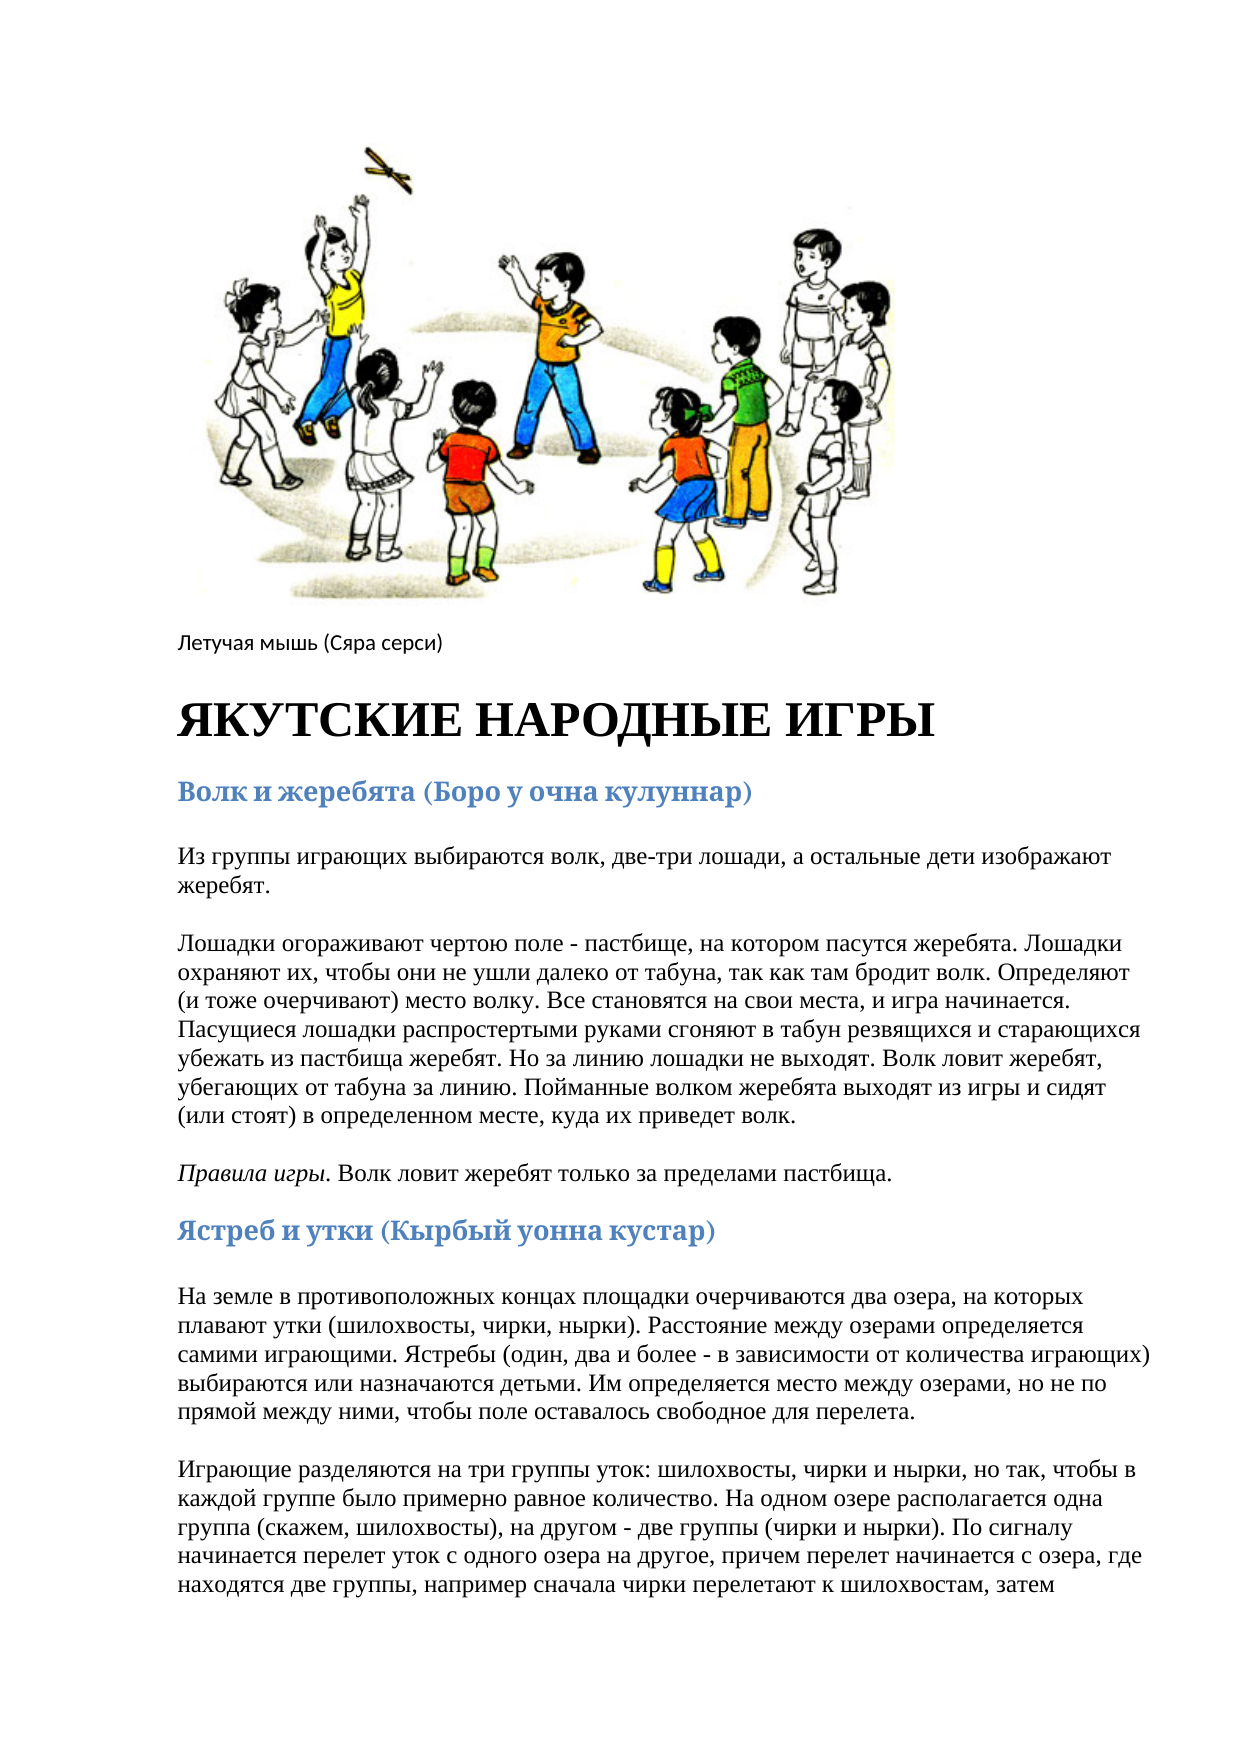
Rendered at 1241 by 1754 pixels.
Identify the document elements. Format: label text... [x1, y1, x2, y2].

text Лошадки огораживают чертою поле - пастбище, на котором пасутся жеребята. Лошадки охраняют их, чтобы они не ушли далеко от табуна, так как там бродит волк. Определяют (и тоже очерчивают) место волку. Все становятся на свои места, и игра начинается. Пасущиеся лошадки распростертыми руками сгоняют в табун резвящихся и старающихся убежать из пастбища жеребят. Но за линию лошадки не выходят. Волк ловит жеребят, убегающих от табуна за линию. Пойманные волком жеребята выходят из игры и сидят (или стоят) в определенном месте, куда их приведет волк. [177, 928, 1152, 1129]
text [177, 1454, 1152, 1598]
text На земле в противоположных концах площадки очерчиваются два озера, на которых плавают утки (шилохвосты, чирки, нырки). Расстояние между озерами определяется самими играющими. Ястребы (один, два и более - в зависимости от количества играющих) выбираются или назначаются детьми. Им определяется место между озерами, но не по прямой между ними, чтобы поле оставалось свободное для перелета. [177, 1281, 1152, 1425]
text Правила игры. Волк ловит жеребят только за пределами пастбища. [177, 1158, 1152, 1187]
text Из группы играющих выбираются волк, две-три лошади, а остальные дети изображают жеребят. [177, 841, 1152, 899]
subtitle ЯКУТСКИЕ НАРОДНЫЕ ИГРЫ [177, 690, 1152, 747]
picture [177, 118, 895, 625]
subtitle Ястреб и утки (Кырбый уонна кустар) [177, 1216, 1152, 1248]
subtitle Волк и жеребята (Боро у очна кулуннар) [177, 777, 1152, 808]
